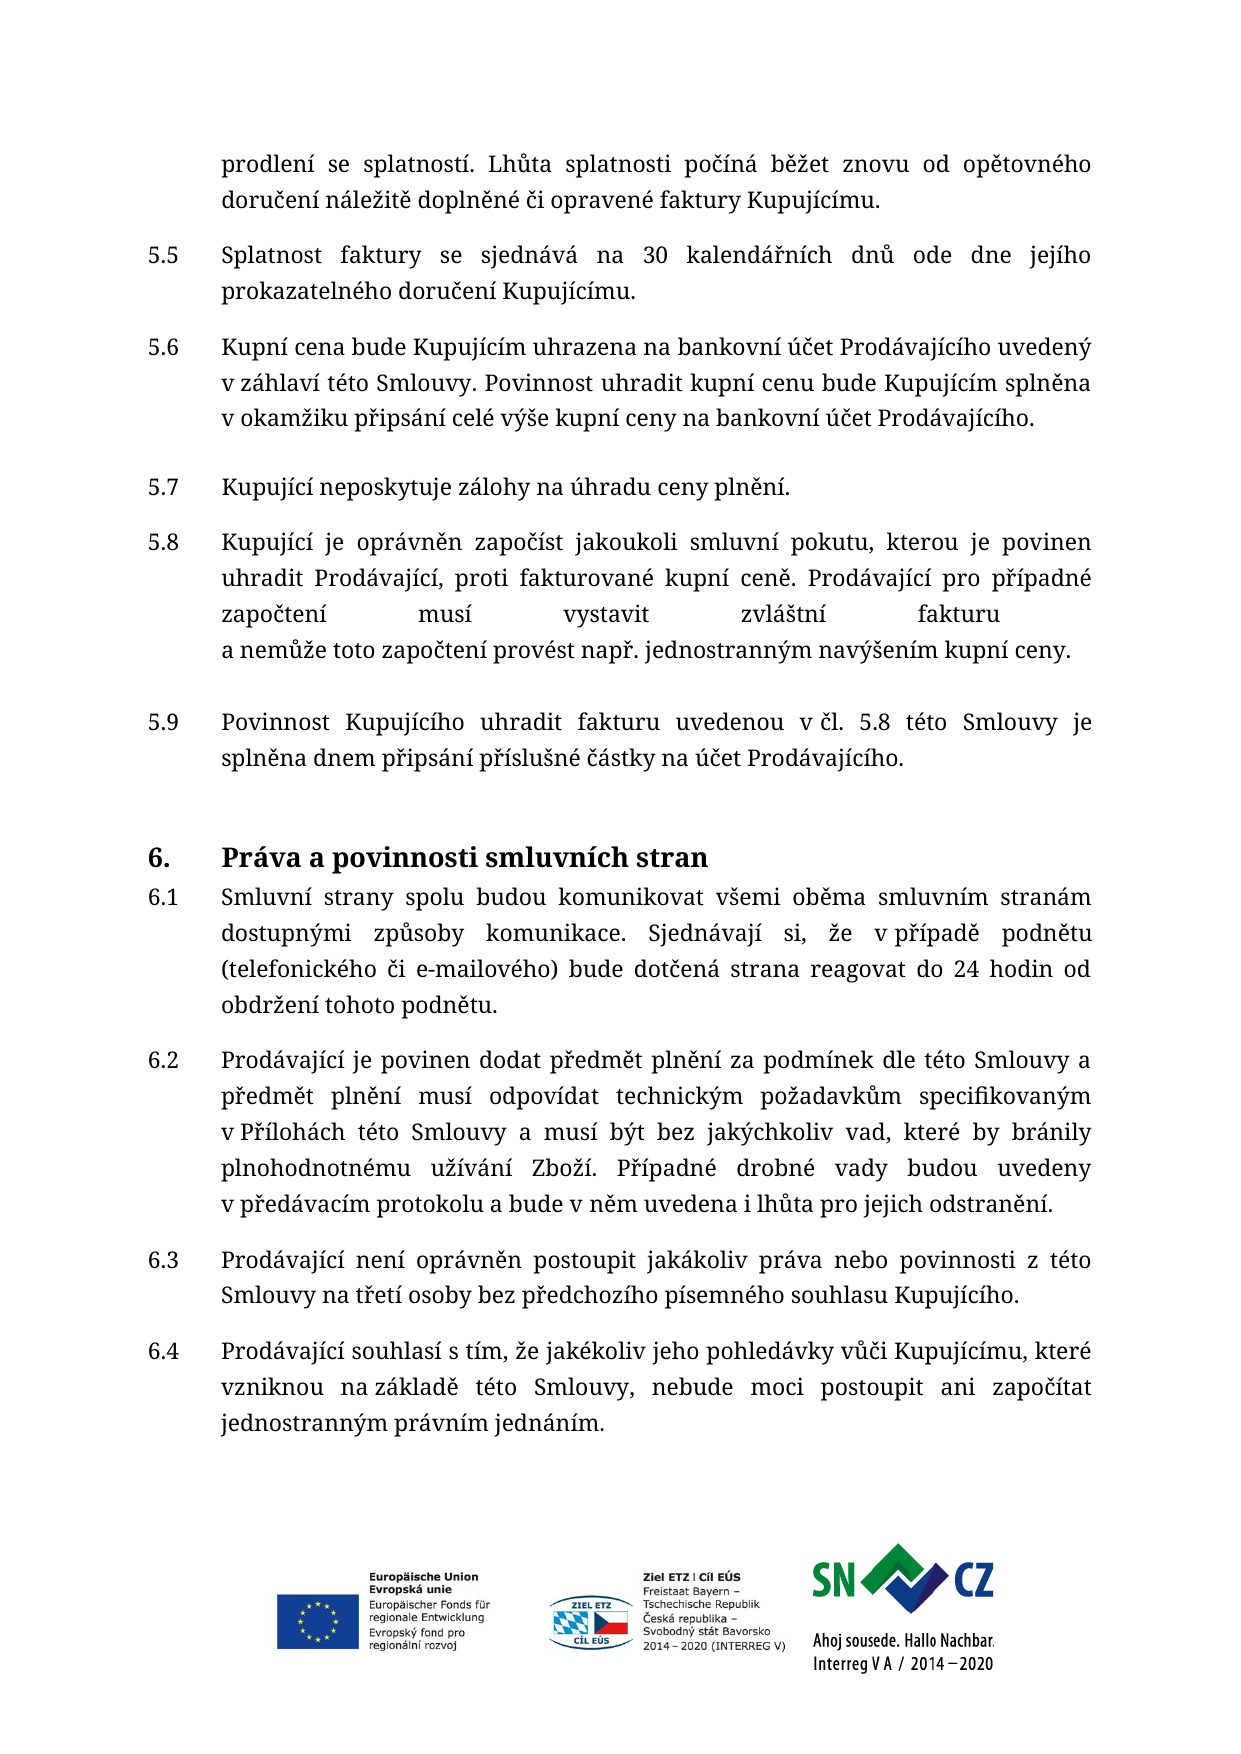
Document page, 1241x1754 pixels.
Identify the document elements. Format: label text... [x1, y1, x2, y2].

text 6.3 Prodávající není oprávněn postoupit jakákoliv práva nebo povinnosti z této Smlouvy na třetí osoby bez předchozího písemného souhlasu Kupujícího. [148, 1243, 1093, 1311]
text 5.9 Povinnost Kupujícího uhradit fakturu uvedenou v čl. 5.8 této Smlouvy je splněna dnem připsání příslušné částky na účet Prodávajícího. [148, 706, 1093, 773]
text 6.2 Prodávající je povinen dodat předmět plnění za podmínek dle této Smlouvy a předmět plnění musí odpovídat technickým požadavkům specifikovaným v Přílohách této Smlouvy a musí být bez jakýchkoliv vad, které by bránily plnohodnotnému užívání Zboží. Případné drobné vady budou uvedeny v předávacím protokolu a bude v něm uvedena i lhůta pro jejich odstranění. [148, 1044, 1093, 1219]
text 5.6 Kupní cena bude Kupujícím uhrazena na bankovní účet Prodávajícího uvedený v záhlaví této Smlouvy. Povinnost uhradit kupní cenu bude Kupujícím splněna v okamžiku připsání celé výše kupní ceny na bankovní účet Prodávajícího. [148, 331, 1093, 434]
text 6.4 Prodávající souhlasí s tím, že jakékoliv jeho pohledávky vůči Kupujícímu, které vzniknou na základě této Smlouvy, nebude moci postoupit ani započítat jednostranným právním jednáním. [148, 1335, 1093, 1438]
text 5.8 Kupující je oprávněn započíst jakoukoli smluvní pokutu, kterou je povinen uhradit Prodávající, proti fakturované kupní ceně. Prodávající pro případné započtení musí vystavit zvláštní fakturu a nemůže toto započtení provést např. jednostranným navýšením kupní ceny. [148, 526, 1093, 665]
text 6.1 Smluvní strany spolu budou komunikovat všemi oběma smluvním stranám dostupnými způsoby komunikace. Sjednávají si, že v případě podnětu (telefonického či e-mailového) bude dotčená strana reagovat do 24 hodin od obdržení tohoto podnětu. [148, 881, 1093, 1020]
text 6. Práva a povinnosti smluvních stran [148, 838, 1093, 875]
picture [246, 1543, 994, 1681]
text 5.5 Splatnost faktury se sjednává na 30 kalendářních dnů ode dne jejího prokazatelného doručení Kupujícímu. [148, 239, 1093, 306]
text 5.7 Kupující neposkytuje zálohy na úhradu ceny plnění. [148, 471, 1093, 502]
